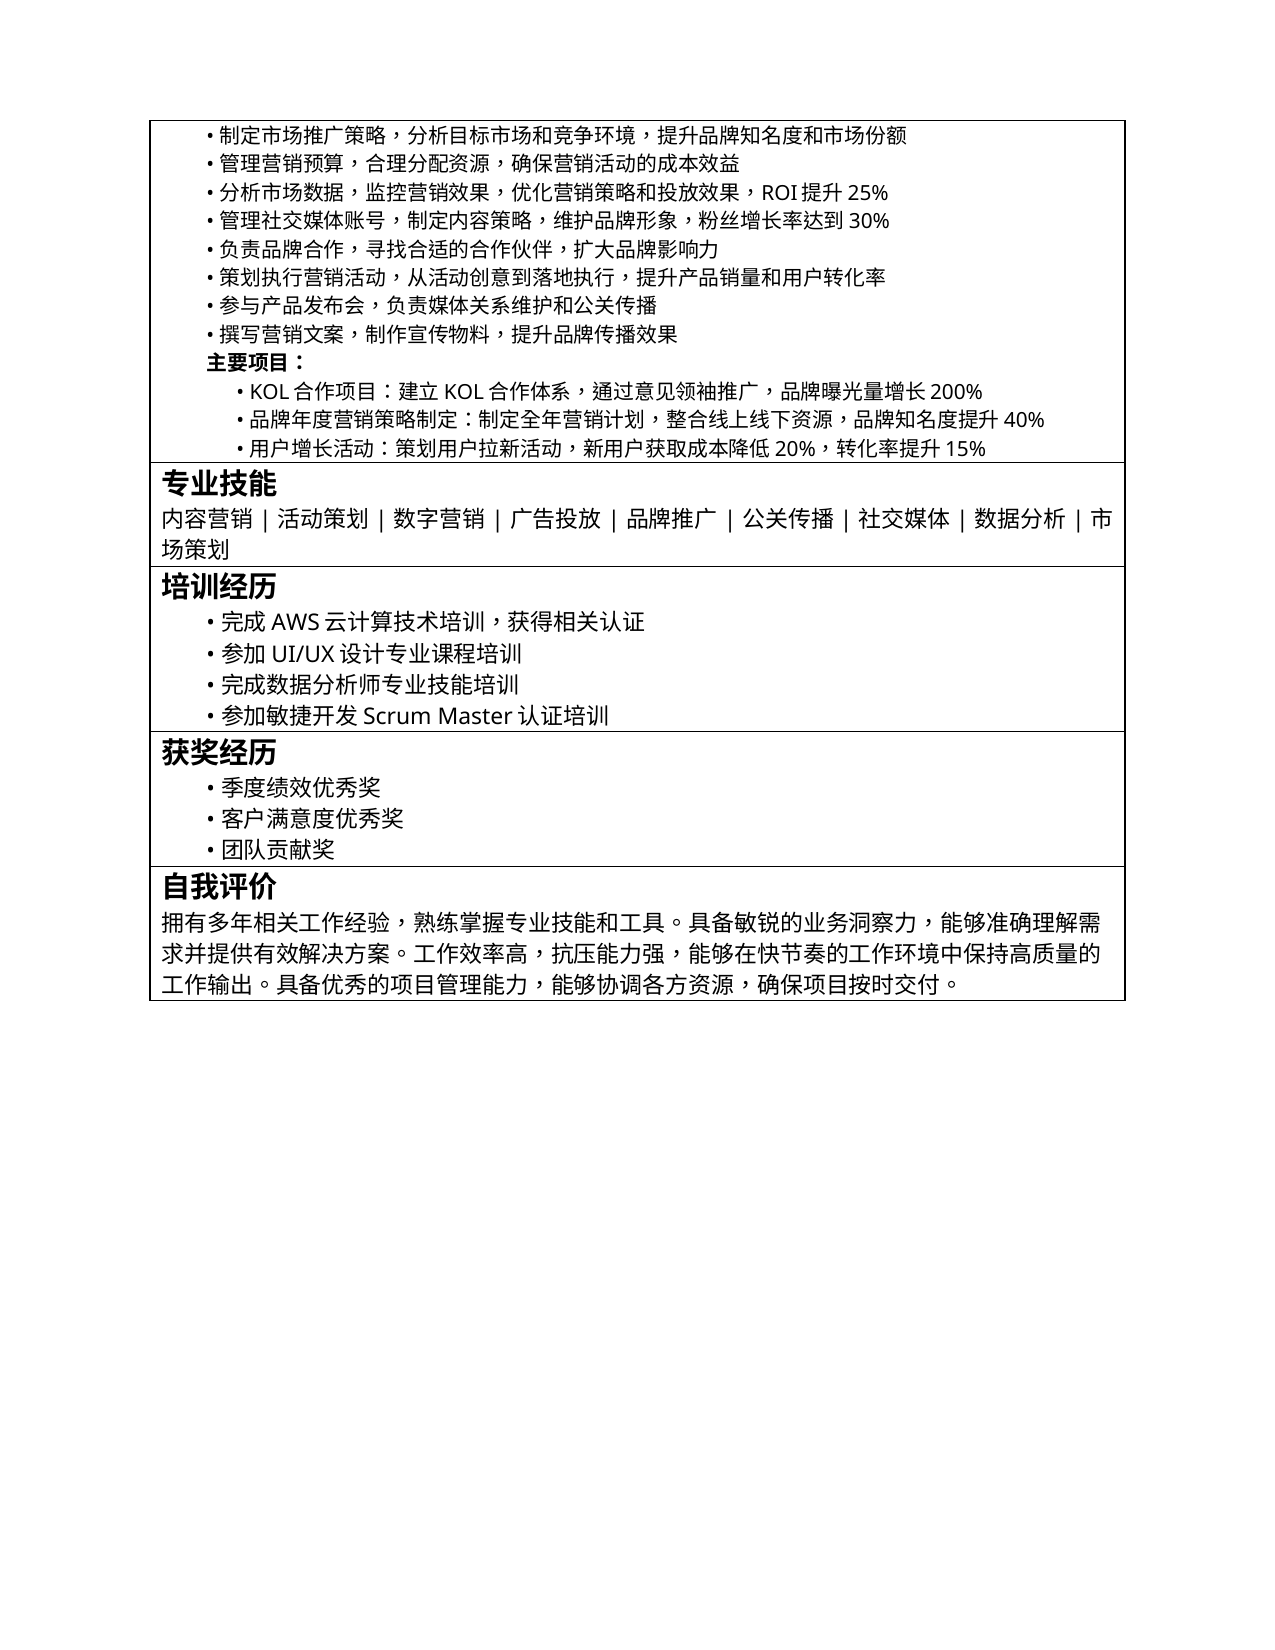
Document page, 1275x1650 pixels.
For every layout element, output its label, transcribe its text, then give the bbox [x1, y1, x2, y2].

table_cell 获奖经历 • 季度绩效优秀奖 • 客户满意度优秀奖 • 团队贡献奖 [151, 732, 1124, 866]
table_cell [151, 121, 1124, 462]
table_cell 自我评价 拥有多年相关工作经验，熟练掌握专业技能和工具。具备敏锐的业务洞察力，能够准确理解需求并提供有效解决方案。工作效率高，抗压能力强，能够在快节奏的工作环境中保持高质量的工作输出。具备优秀的项目管理能力，能够协调各方资源，确保项目按时交付。 [151, 867, 1124, 1000]
table_cell 培训经历 • 完成AWS云计算技术培训，获得相关认证 • 参加UI/UX设计专业课程培训 • 完成数据分析师专业技能培训 • 参加敏捷开发Scrum Master认证培训 [151, 567, 1124, 731]
table_cell 专业技能 内容营销 | 活动策划 | 数字营销 | 广告投放 | 品牌推广 | 公关传播 | 社交媒体 | 数据分析 | 市场策划 [151, 463, 1124, 566]
